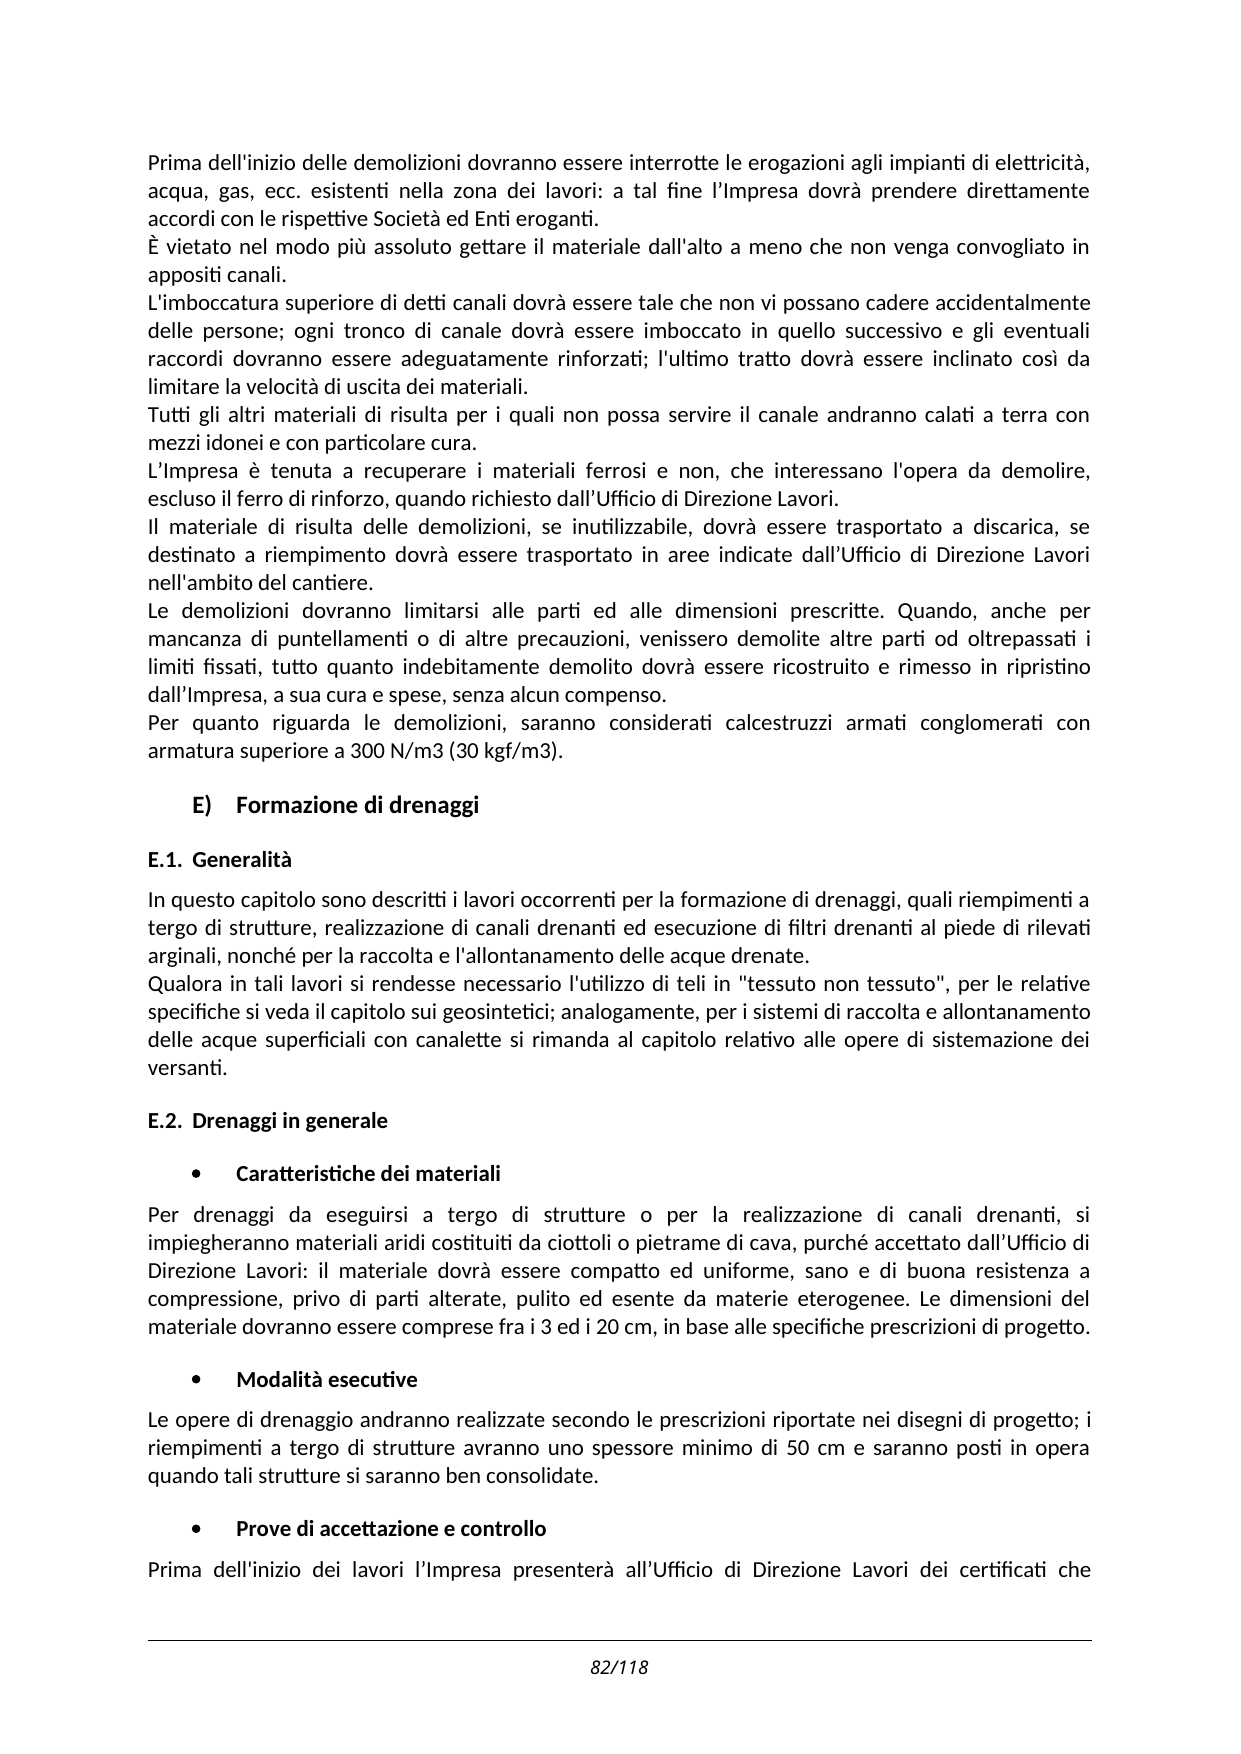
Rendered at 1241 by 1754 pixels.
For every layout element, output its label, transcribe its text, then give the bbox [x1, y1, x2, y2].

subtitle Formazione di drenaggi [192, 789, 1092, 820]
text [148, 1555, 1093, 1583]
text Il materiale di risulta delle demolizioni, se inutilizzabile, dovrà essere trasportato a discarica, se destinato a riempimento dovrà essere trasportato in aree indicate dall’Ufficio di Direzione Lavori nell'ambito del cantiere. [148, 512, 1093, 596]
text Le opere di drenaggio andranno realizzate secondo le prescrizioni riportate nei disegni di progetto; i riempimenti a tergo di strutture avranno uno spessore minimo di 50 cm e saranno posti in opera quando tali strutture si saranno ben consolidate. [148, 1406, 1093, 1489]
text È vietato nel modo più assoluto gettare il materiale dall'alto a meno che non venga convogliato in appositi canali. [148, 232, 1093, 288]
subtitle Drenaggi in generale [148, 1106, 1092, 1134]
text Per drenaggi da eseguirsi a tergo di strutture o per la realizzazione di canali drenanti, si impiegheranno materiali aridi costituiti da ciottoli o pietrame di cava, purché accettato dall’Ufficio di Direzione Lavori: il materiale dovrà essere compatto ed uniforme, sano e di buona resistenza a compressione, privo di parti alterate, pulito ed esente da materie eterogenee. Le dimensioni del materiale dovranno essere comprese fra i 3 ed i 20 cm, in base alle specifiche prescrizioni di progetto. [148, 1200, 1093, 1340]
text Prima dell'inizio delle demolizioni dovranno essere interrotte le erogazioni agli impianti di elettricità, acqua, gas, ecc. esistenti nella zona dei lavori: a tal fine l’Impresa dovrà prendere direttamente accordi con le rispettive Società ed Enti eroganti. [148, 148, 1093, 232]
text L’Impresa è tenuta a recuperare i materiali ferrosi e non, che interessano l'opera da demolire, escluso il ferro di rinforzo, quando richiesto dall’Ufficio di Direzione Lavori. [148, 456, 1093, 512]
subtitle Generalità [148, 845, 1092, 873]
list Caratteristiche dei materiali [192, 1159, 1092, 1187]
text Le demolizioni dovranno limitarsi alle parti ed alle dimensioni prescritte. Quando, anche per mancanza di puntellamenti o di altre precauzioni, venissero demolite altre parti od oltrepassati i limiti fissati, tutto quanto indebitamente demolito dovrà essere ricostruito e rimesso in ripristino dall’Impresa, a sua cura e spese, senza alcun compenso. [148, 596, 1093, 708]
list Modalità esecutive [192, 1365, 1092, 1393]
text Tutti gli altri materiali di risulta per i quali non possa servire il canale andranno calati a terra con mezzi idonei e con particolare cura. [148, 400, 1093, 456]
text L'imboccatura superiore di detti canali dovrà essere tale che non vi possano cadere accidentalmente delle persone; ogni tronco di canale dovrà essere imboccato in quello successivo e gli eventuali raccordi dovranno essere adeguatamente rinforzati; l'ultimo tratto dovrà essere inclinato così da limitare la velocità di uscita dei materiali. [148, 288, 1093, 400]
text Per quanto riguarda le demolizioni, saranno considerati calcestruzzi armati conglomerati con armatura superiore a 300 N/m3 (30 kgf/m3). [148, 708, 1093, 764]
text Qualora in tali lavori si rendesse necessario l'utilizzo di teli in "tessuto non tessuto", per le relative specifiche si veda il capitolo sui geosintetici; analogamente, per i sistemi di raccolta e allontanamento delle acque superficiali con canalette si rimanda al capitolo relativo alle opere di sistemazione dei versanti. [148, 969, 1093, 1081]
list Prove di accettazione e controllo [192, 1514, 1092, 1543]
text In questo capitolo sono descritti i lavori occorrenti per la formazione di drenaggi, quali riempimenti a tergo di strutture, realizzazione di canali drenanti ed esecuzione di filtri drenanti al piede di rilevati arginali, nonché per la raccolta e l'allontanamento delle acque drenate. [148, 885, 1093, 969]
